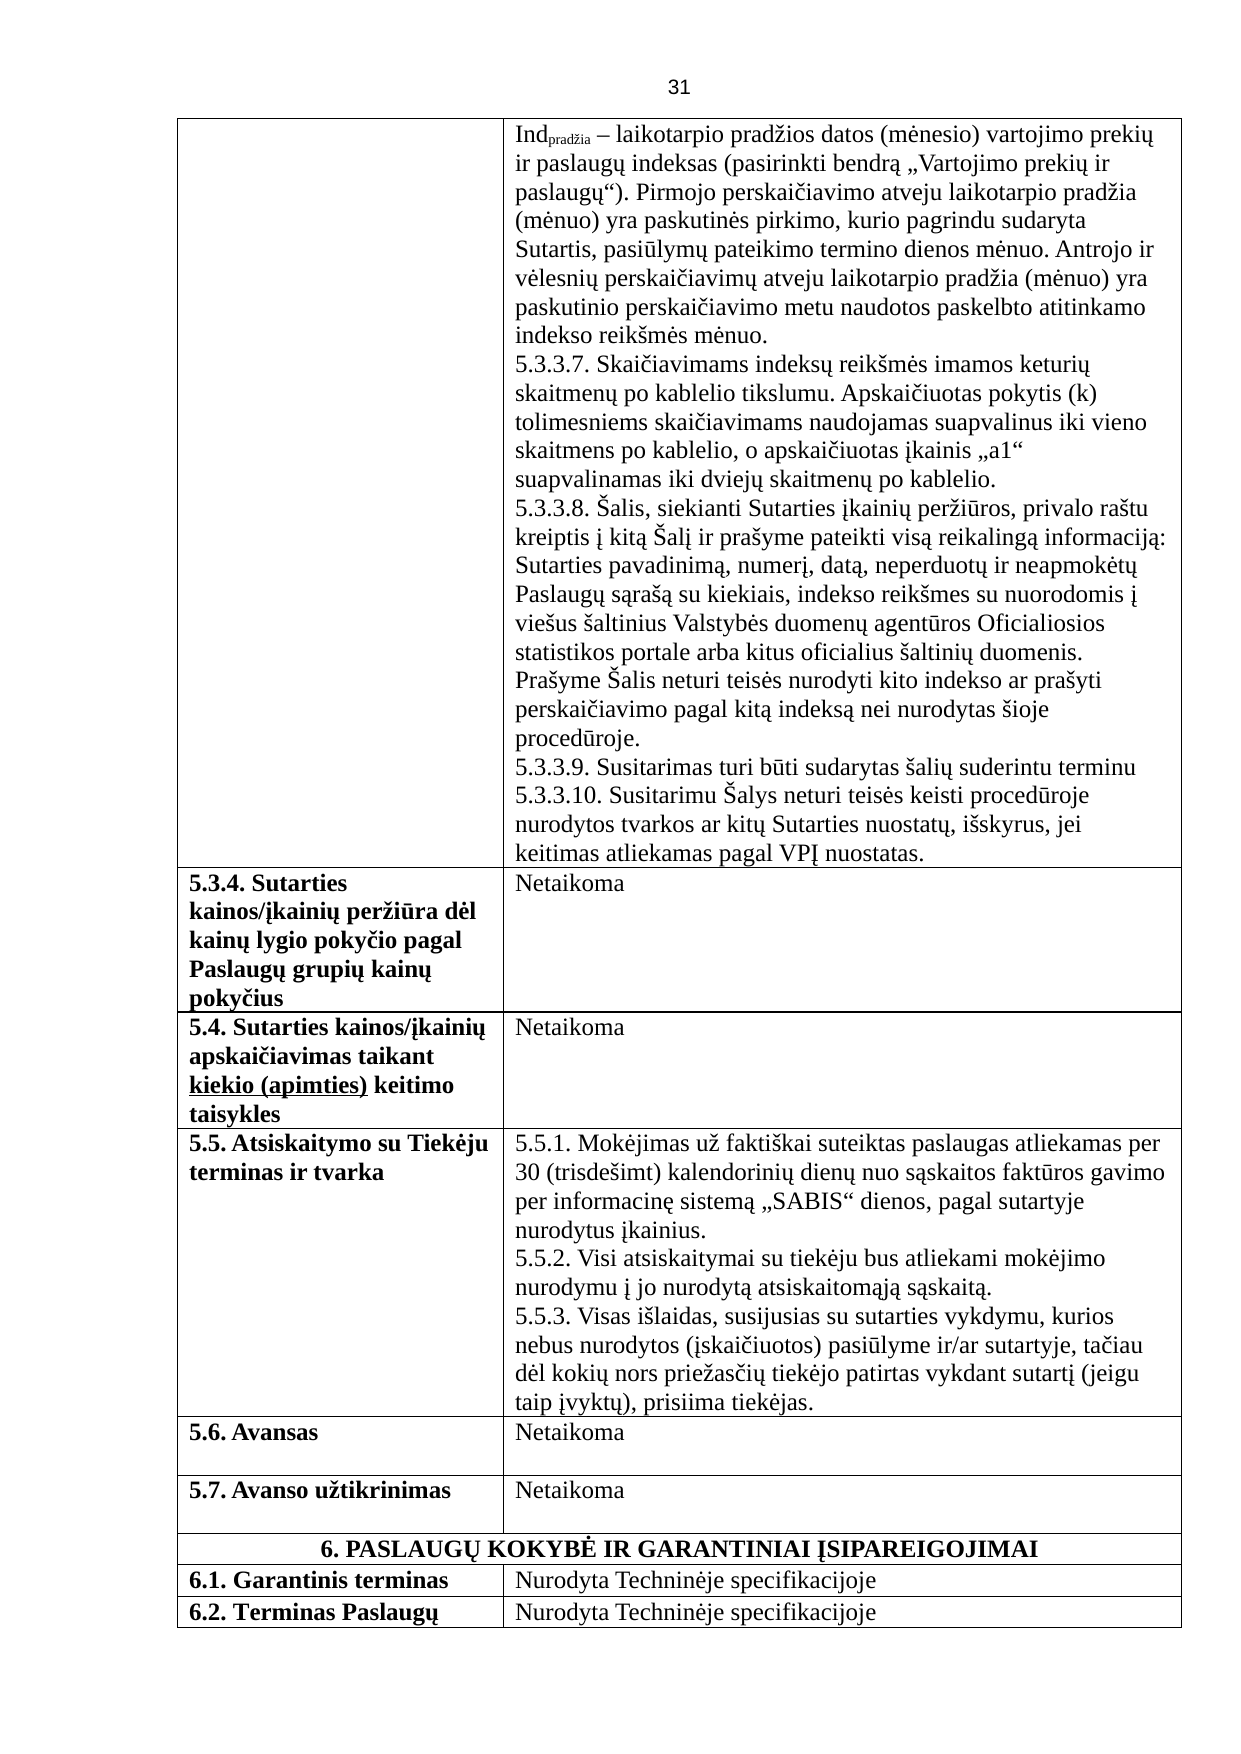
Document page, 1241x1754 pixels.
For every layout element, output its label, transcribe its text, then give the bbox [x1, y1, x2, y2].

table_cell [178, 1597, 503, 1627]
table_cell 5.3.4. Sutarties kainos/įkainių peržiūra dėl kainų lygio pokyčio pagal Paslaugų grupių kainų pokyčius [178, 868, 503, 1011]
table_cell 5.5. Atsiskaitymo su Tiekėju terminas ir tvarka [178, 1129, 503, 1416]
table_cell Netaikoma [504, 1476, 1181, 1533]
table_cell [504, 1597, 1181, 1627]
table_cell 5.5.1. Mokėjimas už faktiškai suteiktas paslaugas atliekamas per 30 (trisdešimt) kalendorinių dienų nuo sąskaitos faktūros gavimo per informacinę sistemą „SABIS“ dienos, pagal sutartyje nurodytus įkainius. 5.5.2. Visi atsiskaitymai su tiekėju bus atliekami mokėjimo nurodymu į jo nurodytą atsiskaitomąją sąskaitą. 5.5.3. Visas išlaidas, susijusias su sutarties vykdymu, kurios nebus nurodytos (įskaičiuotos) pasiūlyme ir/ar sutartyje, tačiau dėl kokių nors priežasčių tiekėjo patirtas vykdant sutartį (jeigu taip įvyktų), prisiima tiekėjas. [504, 1129, 1181, 1416]
table_cell 5.7. Avanso užtikrinimas [178, 1476, 503, 1533]
table_cell Netaikoma [504, 868, 1181, 1011]
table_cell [504, 119, 1181, 867]
table_cell 6.1. Garantinis terminas [178, 1565, 503, 1596]
table_cell Netaikoma [504, 1013, 1181, 1127]
table_cell 5.6. Avansas [178, 1417, 503, 1474]
table_cell 5.4. Sutarties kainos/įkainių apskaičiavimas taikant kiekio (apimties) keitimo taisykles [178, 1013, 503, 1127]
table_cell Netaikoma [504, 1417, 1181, 1474]
table_cell Nurodyta Techninėje specifikacijoje [504, 1565, 1181, 1596]
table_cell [178, 119, 503, 867]
table_cell 6. PASLAUGŲ KOKYBĖ IR GARANTINIAI ĮSIPAREIGOJIMAI [178, 1534, 1181, 1564]
